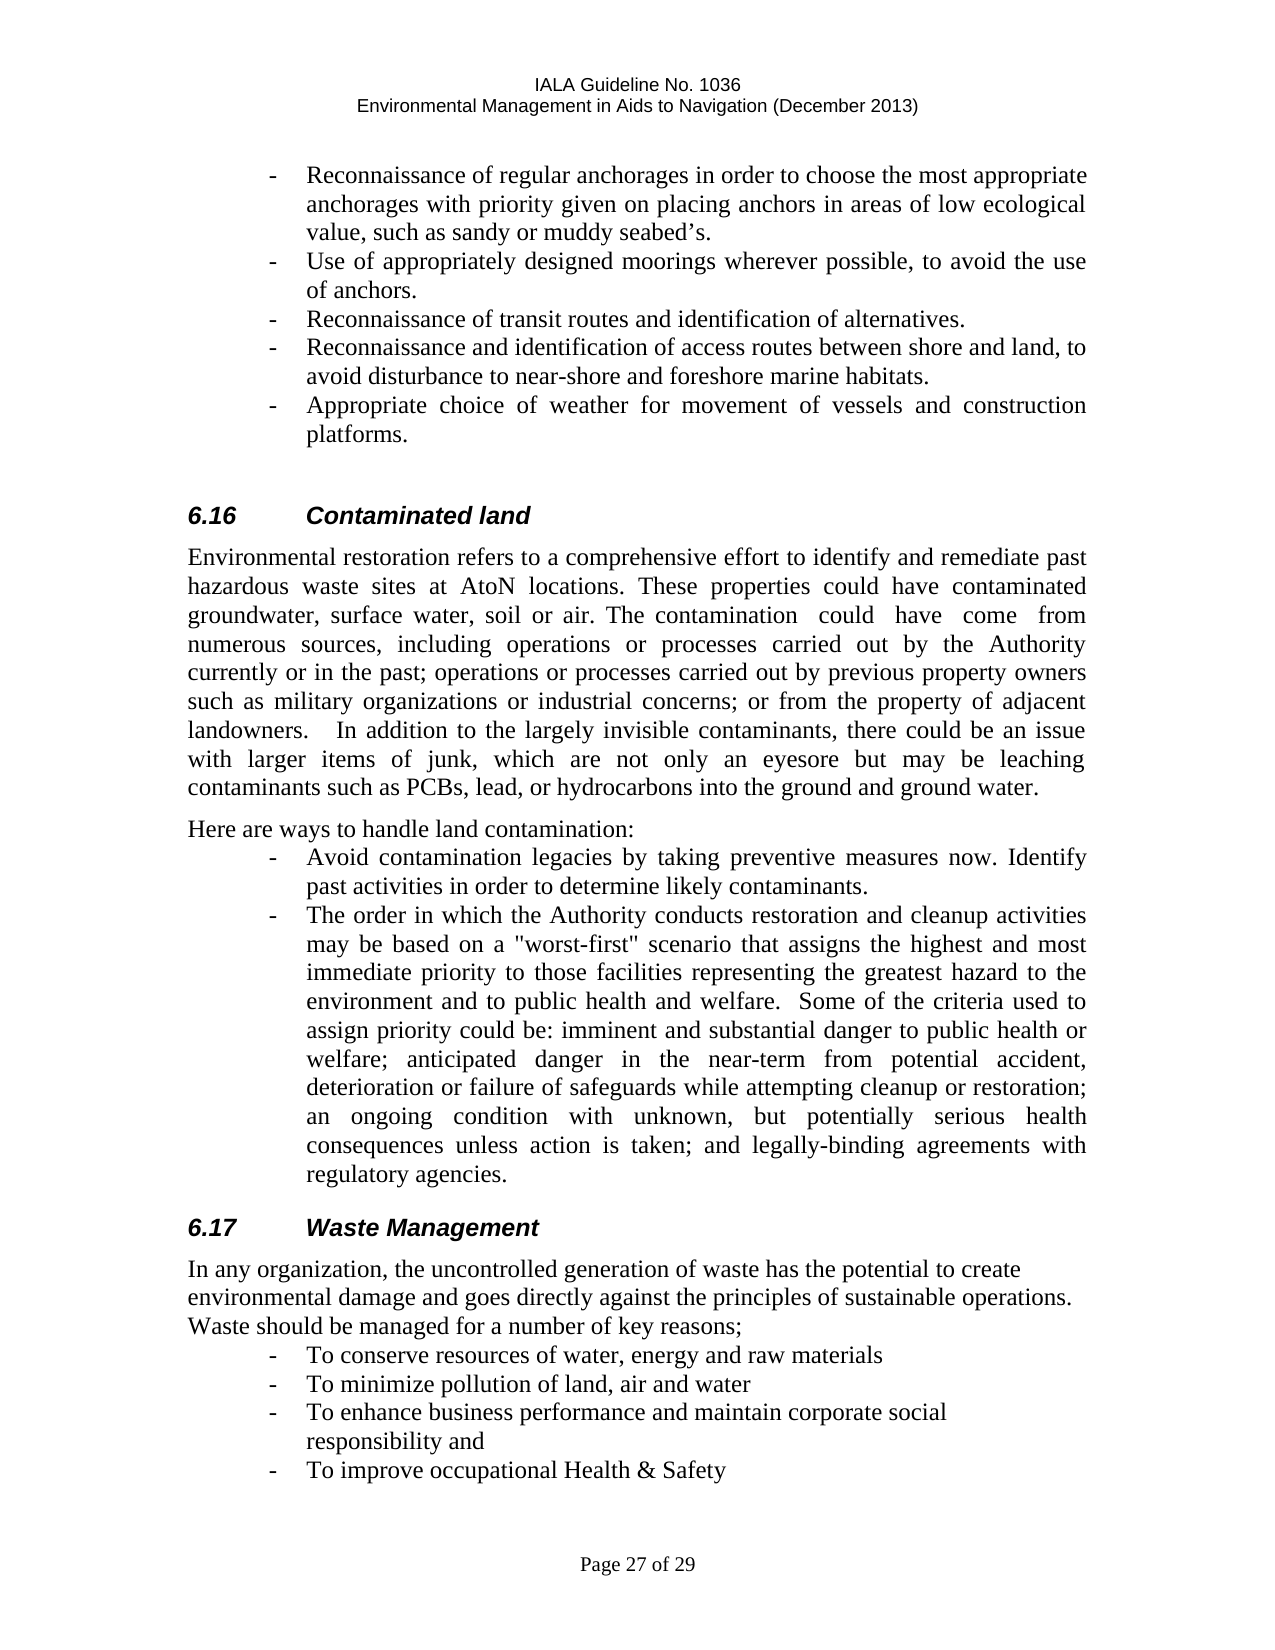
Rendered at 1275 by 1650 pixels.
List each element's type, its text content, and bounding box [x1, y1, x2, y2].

text In any organization, the uncontrolled generation of waste has the potential to create environmental damage and goes directly against the principles of sustainable operations. Waste should be managed for a number of key reasons; [187, 1254, 1087, 1340]
list To conserve resources of water, energy and raw materials [269, 1340, 1087, 1369]
list To minimize pollution of land, air and water [269, 1369, 1087, 1397]
text Here are ways to handle land contamination: [187, 814, 1087, 842]
list Use of appropriately designed moorings wherever possible, to avoid the use of anchors. [269, 246, 1087, 304]
subtitle Waste Management [187, 1212, 1087, 1241]
list Reconnaissance and identification of access routes between shore and land, to avoid disturbance to near-shore and foreshore marine habitats. [269, 332, 1087, 390]
subtitle Contaminated land [187, 501, 1087, 530]
list To enhance business performance and maintain corporate social responsibility and [269, 1397, 1087, 1455]
list Reconnaissance of regular anchorages in order to choose the most appropriate anchorages with priority given on placing anchors in areas of low ecological value, such as sandy or muddy seabed’s. [269, 160, 1087, 246]
list Appropriate choice of weather for movement of vessels and construction platforms. [269, 390, 1087, 447]
text Environmental restoration refers to a comprehensive effort to identify and remediate past hazardous waste sites at AtoN locations. These properties could have contaminated groundwater, surface water, soil or air. The contamination could have come from numerous sources, including operations or processes carried out by the Authority currently or in the past; operations or processes carried out by previous property owners such as military organizations or industrial concerns; or from the property of adjacent landowners. In addition to the largely invisible contaminants, there could be an issue with larger items of junk, which are not only an eyesore but may be leaching contaminants such as PCBs, lead, or hydrocarbons into the ground and ground water. [187, 542, 1087, 801]
list Reconnaissance of transit routes and identification of alternatives. [269, 304, 1087, 332]
list Avoid contamination legacies by taking preventive measures now. Identify past activities in order to determine likely contaminants. [269, 842, 1087, 900]
list The order in which the Authority conducts restoration and cleanup activities may be based on a "worst-first" scenario that assigns the highest and most immediate priority to those facilities representing the greatest hazard to the environment and to public health and welfare. Some of the criteria used to assign priority could be: imminent and substantial danger to public health or welfare; anticipated danger in the near-term from potential accident, deterioration or failure of safeguards while attempting cleanup or restoration; an ongoing condition with unknown, but potentially serious health consequences unless action is taken; and legally-binding agreements with regulatory agencies. [269, 900, 1087, 1187]
list To improve occupational Health & Safety [269, 1455, 1087, 1484]
